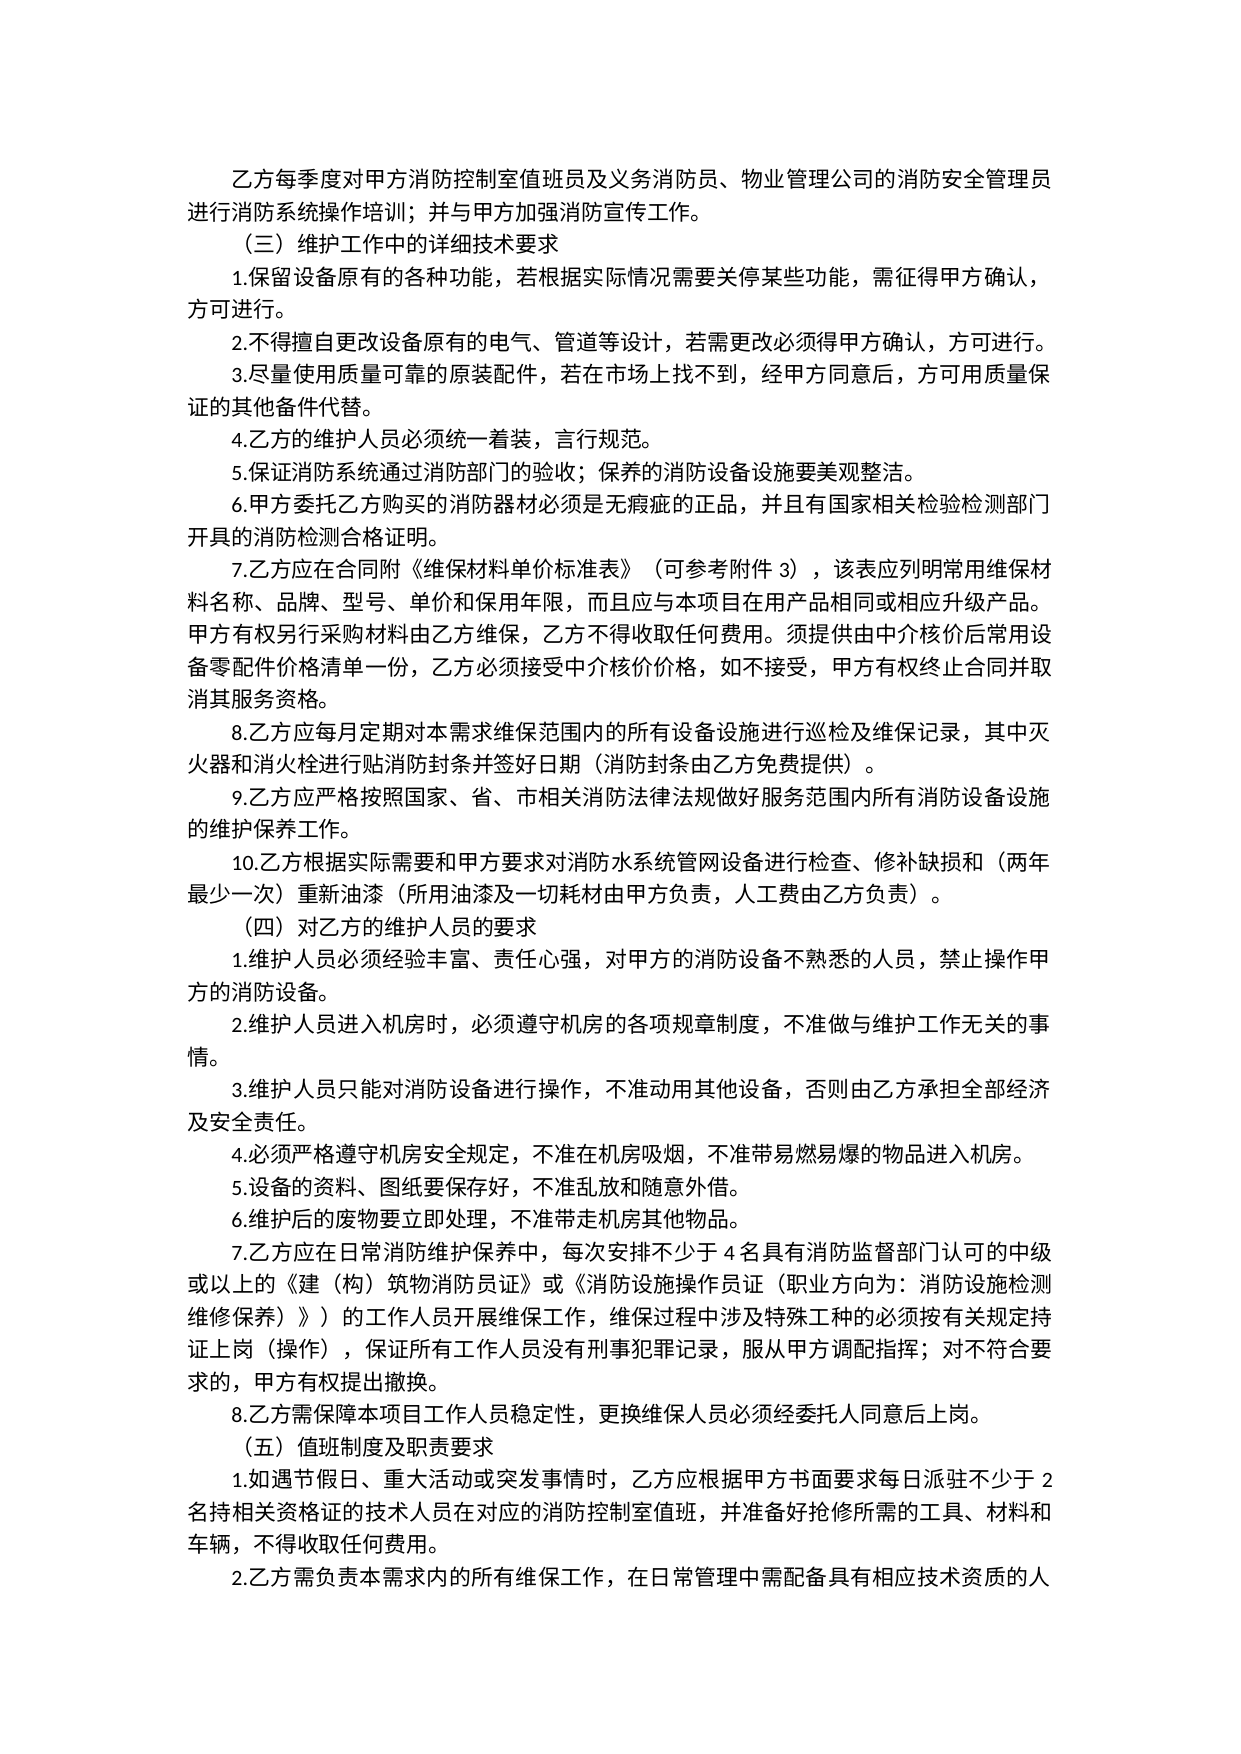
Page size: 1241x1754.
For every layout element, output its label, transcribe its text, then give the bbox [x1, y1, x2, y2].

text 10.乙方根据实际需要和甲方要求对消防水系统管网设备进行检查、修补缺损和（两年最少一次）重新油漆（所用油漆及一切耗材由甲方负责，人工费由乙方负责）。 [187, 844, 1053, 909]
text 2.不得擅自更改设备原有的电气、管道等设计，若需更改必须得甲方确认，方可进行。 [187, 324, 1053, 357]
text 1.保留设备原有的各种功能，若根据实际情况需要关停某些功能，需征得甲方确认，方可进行。 [187, 259, 1053, 324]
text 5.设备的资料、图纸要保存好，不准乱放和随意外借。 [187, 1169, 1053, 1202]
text 6.甲方委托乙方购买的消防器材必须是无瘕疵的正品，并且有国家相关检验检测部门开具的消防检测合格证明。 [187, 487, 1053, 552]
text 3.尽量使用质量可靠的原装配件，若在市场上找不到，经甲方同意后，方可用质量保证的其他备件代替。 [187, 357, 1053, 422]
text 7.乙方应在日常消防维护保养中，每次安排不少于4名具有消防监督部门认可的中级或以上的《建（构）筑物消防员证》或《消防设施操作员证（职业方向为：消防设施检测维修保养）》）的工作人员开展维保工作，维保过程中涉及特殊工种的必须按有关规定持证上岗（操作），保证所有工作人员没有刑事犯罪记录，服从甲方调配指挥；对不符合要求的，甲方有权提出撤换。 [187, 1234, 1053, 1397]
text 4.乙方的维护人员必须统一着装，言行规范。 [187, 422, 1053, 454]
text 7.乙方应在合同附《维保材料单价标准表》（可参考附件3），该表应列明常用维保材料名称、品牌、型号、单价和保用年限，而且应与本项目在用产品相同或相应升级产品。甲方有权另行采购材料由乙方维保，乙方不得收取任何费用。须提供由中介核价后常用设备零配件价格清单一份，乙方必须接受中介核价价格，如不接受，甲方有权终止合同并取消其服务资格。 [187, 552, 1053, 714]
text 2.维护人员进入机房时，必须遵守机房的各项规章制度，不准做与维护工作无关的事情。 [187, 1007, 1053, 1072]
text 6.维护后的废物要立即处理，不准带走机房其他物品。 [187, 1202, 1053, 1234]
text （五）值班制度及职责要求 [187, 1429, 1053, 1462]
text 8.乙方需保障本项目工作人员稳定性，更换维保人员必须经委托人同意后上岗。 [187, 1397, 1053, 1429]
text 9.乙方应严格按照国家、省、市相关消防法律法规做好服务范围内所有消防设备设施的维护保养工作。 [187, 779, 1053, 844]
text 5.保证消防系统通过消防部门的验收；保养的消防设备设施要美观整洁。 [187, 454, 1053, 487]
text 4.必须严格遵守机房安全规定，不准在机房吸烟，不准带易燃易爆的物品进入机房。 [187, 1137, 1053, 1169]
text 8.乙方应每月定期对本需求维保范围内的所有设备设施进行巡检及维保记录，其中灭火器和消火栓进行贴消防封条并签好日期（消防封条由乙方免费提供）。 [187, 714, 1053, 779]
text 1.如遇节假日、重大活动或突发事情时，乙方应根据甲方书面要求每日派驻不少于2名持相关资格证的技术人员在对应的消防控制室值班，并准备好抢修所需的工具、材料和车辆，不得收取任何费用。 [187, 1462, 1053, 1559]
text 3.维护人员只能对消防设备进行操作，不准动用其他设备，否则由乙方承担全部经济及安全责任。 [187, 1072, 1053, 1137]
text 1.维护人员必须经验丰富、责任心强，对甲方的消防设备不熟悉的人员，禁止操作甲方的消防设备。 [187, 942, 1053, 1007]
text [187, 1559, 1053, 1592]
text （四）对乙方的维护人员的要求 [187, 909, 1053, 942]
text （三）维护工作中的详细技术要求 [187, 227, 1053, 259]
text 乙方每季度对甲方消防控制室值班员及义务消防员、物业管理公司的消防安全管理员进行消防系统操作培训；并与甲方加强消防宣传工作。 [187, 162, 1053, 227]
